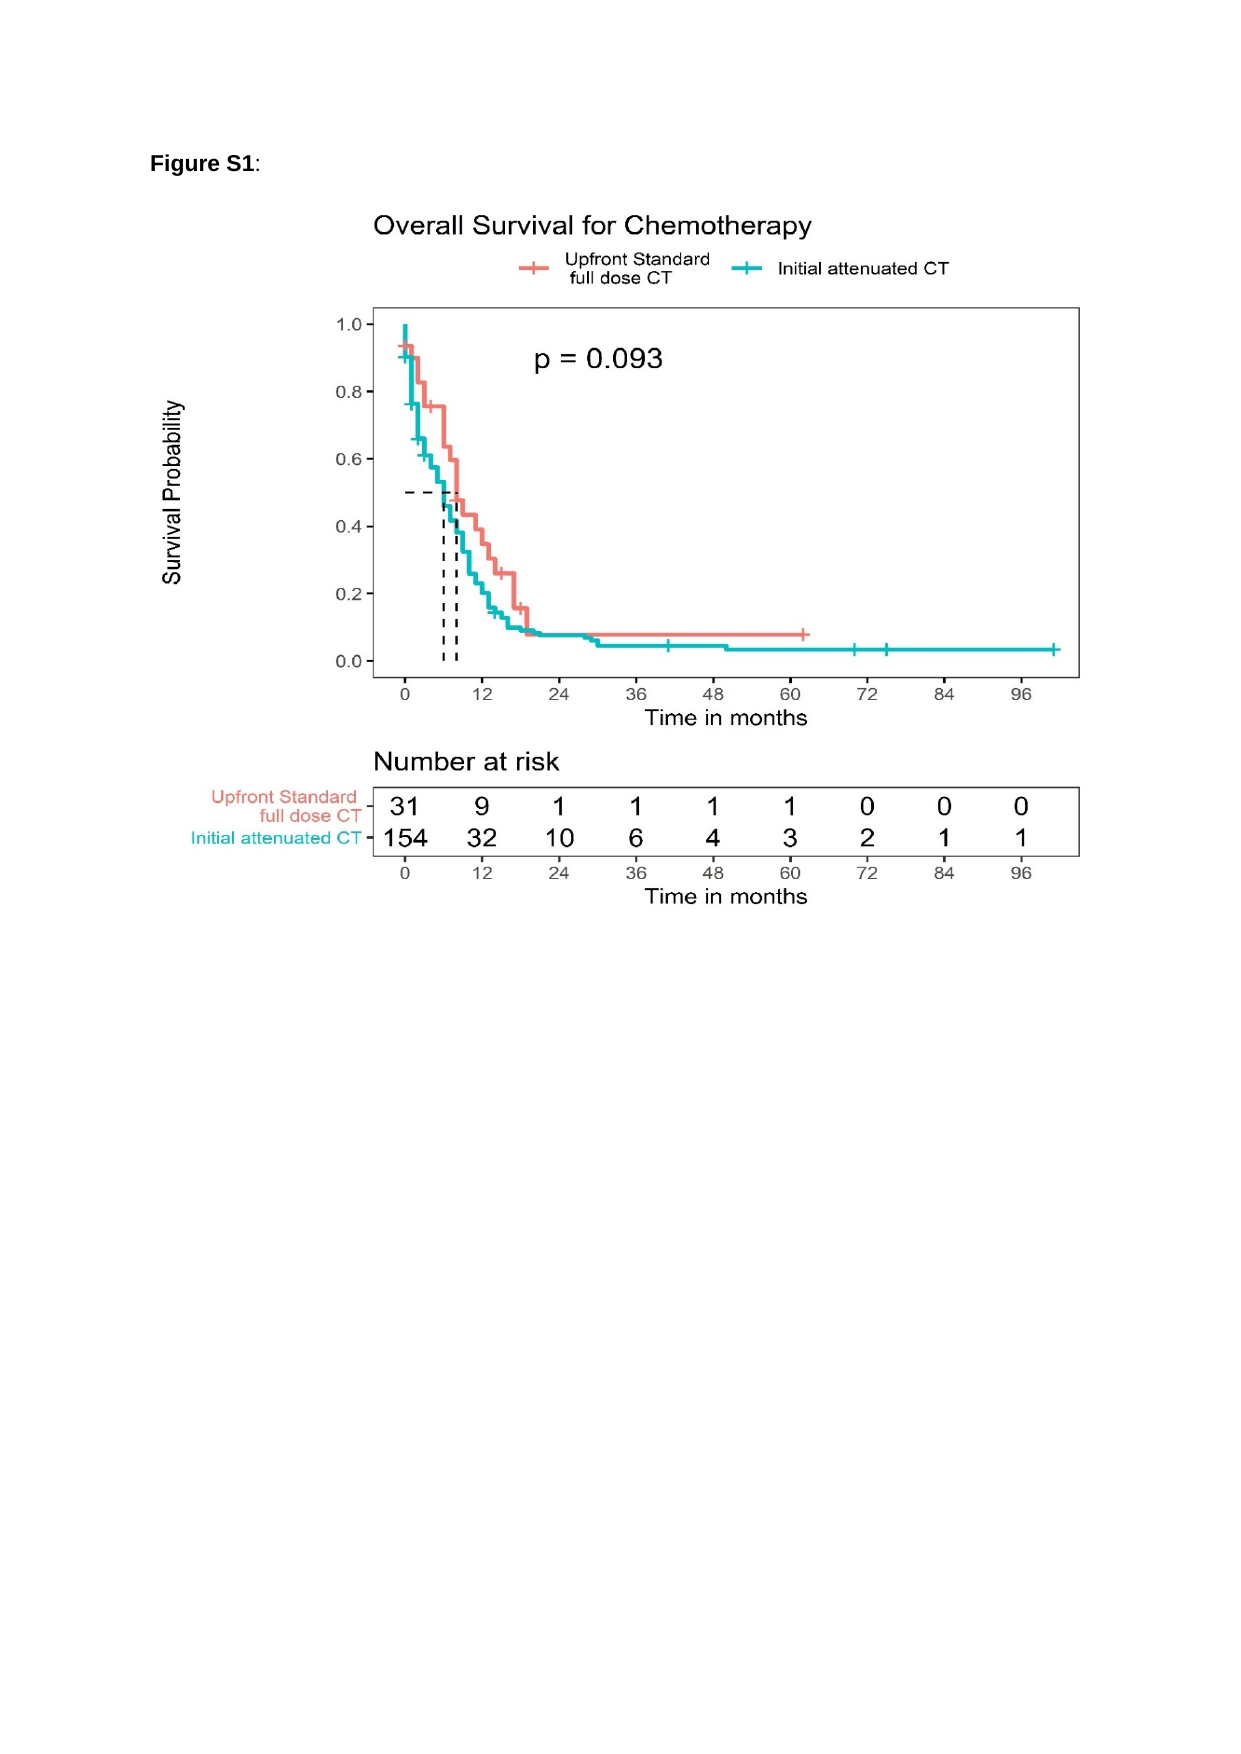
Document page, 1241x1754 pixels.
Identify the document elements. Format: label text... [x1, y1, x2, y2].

picture [150, 204, 1091, 919]
text Figure S1: [150, 150, 1090, 204]
